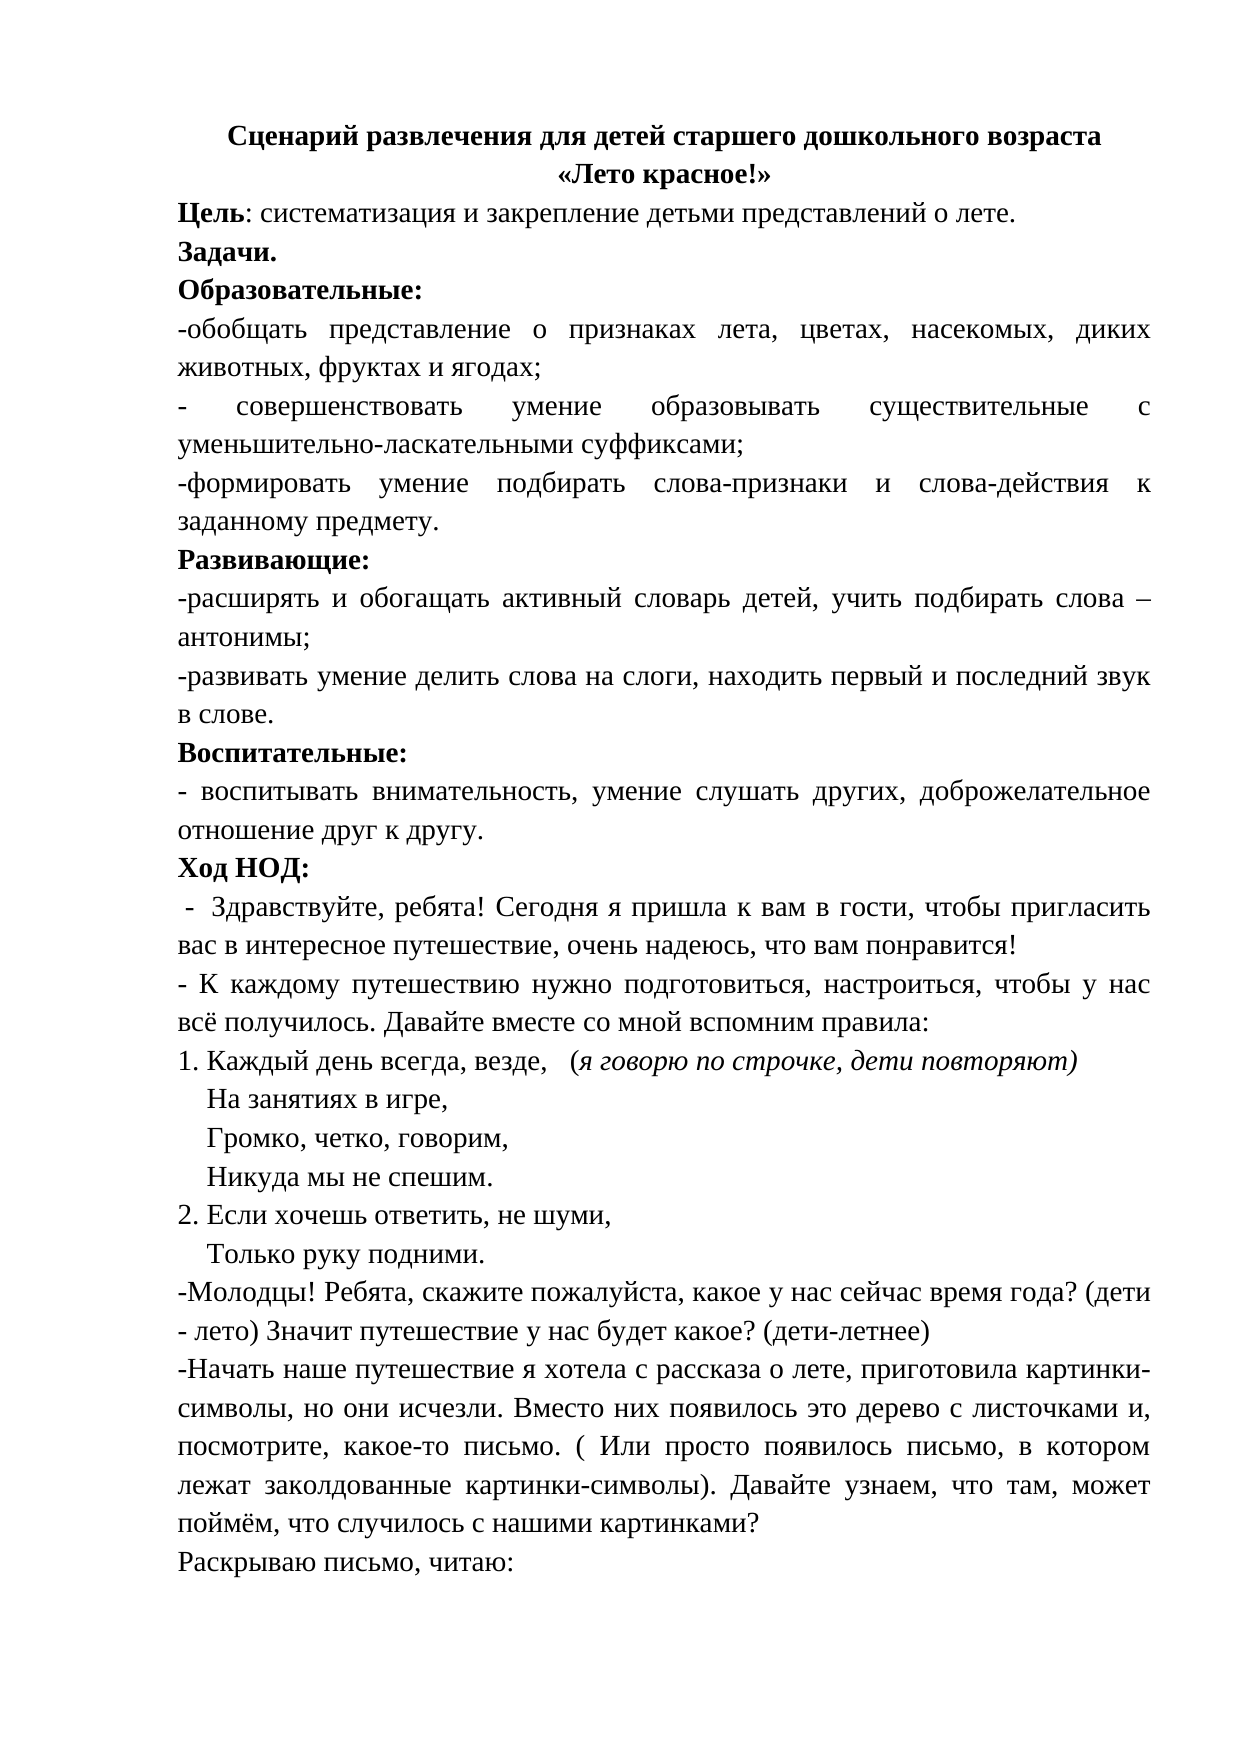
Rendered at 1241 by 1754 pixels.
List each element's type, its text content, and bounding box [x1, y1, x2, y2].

text На занятиях в игре, [177, 1082, 1152, 1115]
text - совершенствовать умение образовывать существительные с уменьшительно-ласкательными суффиксами; [177, 388, 1152, 460]
text -расширять и обогащать активный словарь детей, учить подбирать слова – антонимы; [177, 581, 1152, 653]
text Сценарий развлечения для детей старшего дошкольного возраста [177, 118, 1152, 152]
text Раскрываю письмо, читаю: [177, 1544, 1152, 1578]
text Образовательные: [177, 272, 1152, 306]
text - Здравствуйте, ребята! Сегодня я пришла к вам в гости, чтобы пригласить вас в интересное путешествие, очень надеюсь, что вам понравится! [177, 889, 1152, 961]
text Цель: систематизация и закрепление детьми представлений о лете. [177, 195, 1152, 229]
text Воспитательные: [177, 735, 1152, 768]
text Задачи. [177, 234, 1152, 267]
text Только руку подними. [177, 1236, 1152, 1269]
text -Молодцы! Ребята, скажите пожалуйста, какое у нас сейчас время года? (дети - лето) Значит путешествие у нас будет какое? (дети-летнее) [177, 1274, 1152, 1346]
text «Лето красное!» [177, 157, 1152, 190]
text Ход НОД: [177, 850, 1152, 884]
text -Начать наше путешествие я хотела с рассказа о лете, приготовила картинки-символы, но они исчезли. Вместо них появилось это дерево с листочками и, посмотрите, какое-то письмо. ( Или просто появилось письмо, в котором лежат заколдованные картинки-символы). Давайте узнаем, что там, может поймём, что случилось с нашими картинками? [177, 1351, 1152, 1539]
text -обобщать представление о признаках лета, цветах, насекомых, диких животных, фруктах и ягодах; [177, 311, 1152, 383]
text 2. Если хочешь ответить, не шуми, [177, 1197, 1152, 1231]
text Никуда мы не спешим. [177, 1159, 1152, 1192]
text Развивающие: [177, 542, 1152, 576]
text Громко, четко, говорим, [177, 1120, 1152, 1154]
text -развивать умение делить слова на слоги, находить первый и последний звук в слове. [177, 658, 1152, 730]
text 1. Каждый день всегда, везде, (я говорю по строчке, дети повторяют) [177, 1043, 1152, 1077]
text - воспитывать внимательность, умение слушать других, доброжелательное отношение друг к другу. [177, 773, 1152, 845]
text - К каждому путешествию нужно подготовиться, настроиться, чтобы у нас всё получилось. Давайте вместе со мной вспомним правила: [177, 966, 1152, 1038]
text -формировать умение подбирать слова-признаки и слова-действия к заданному предмету. [177, 465, 1152, 537]
